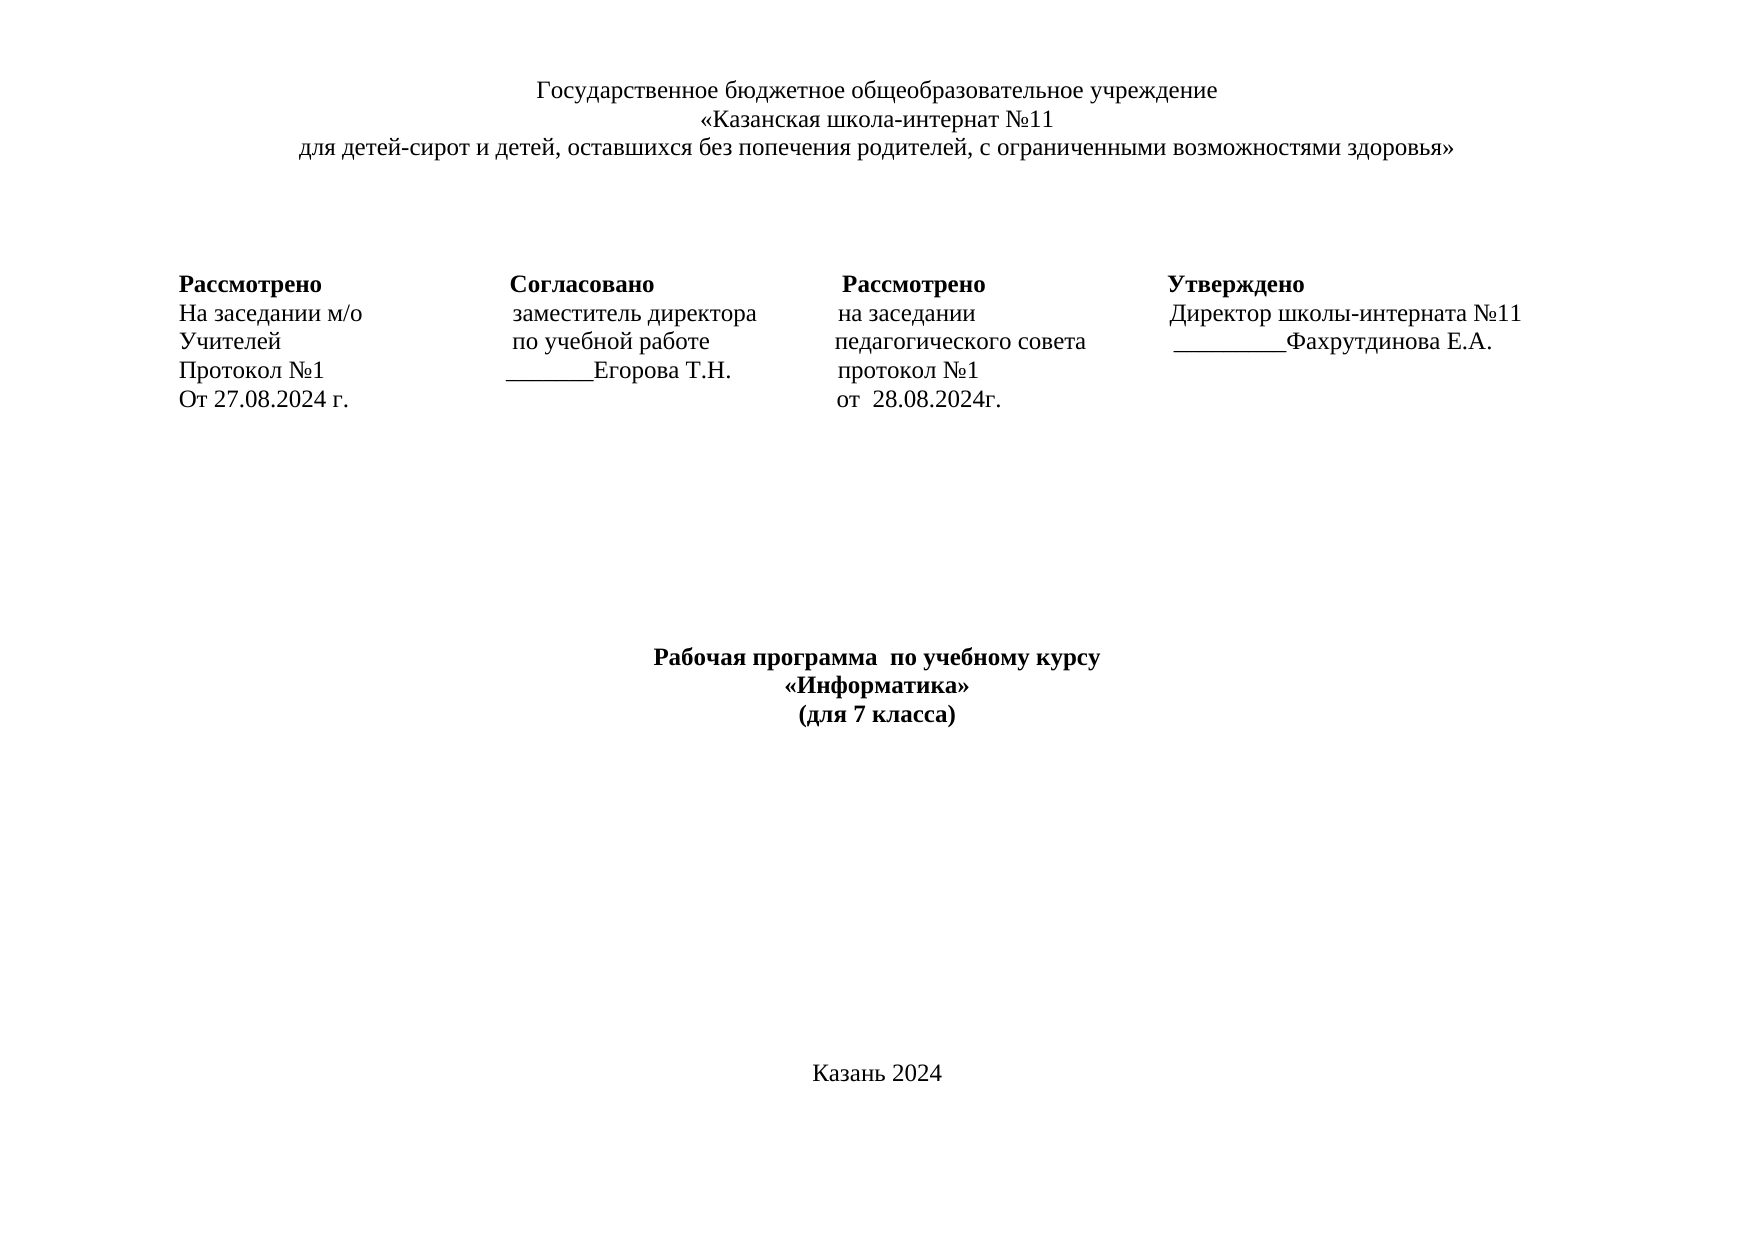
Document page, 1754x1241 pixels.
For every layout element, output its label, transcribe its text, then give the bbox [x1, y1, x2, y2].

text Протокол №1 _______Егорова Т.Н. протокол №1 [178, 355, 1679, 384]
text Рассмотрено Согласовано Рассмотрено Утверждено [178, 269, 1679, 298]
text От 27.08.2024 г. от 28.08.2024г. [178, 384, 1679, 413]
text Казань 2024 [75, 1058, 1679, 1087]
text Государственное бюджетное общеобразовательное учреждение [75, 75, 1679, 104]
text (для 7 класса) [75, 699, 1679, 728]
text Учителей по учебной работе педагогического совета _________Фахрутдинова Е.А. [178, 326, 1679, 355]
text «Информатика» [75, 671, 1679, 699]
text для детей-сирот и детей, оставшихся без попечения родителей, с ограниченными возможностями здоровья» [75, 132, 1679, 161]
text «Казанская школа-интернат №11 [75, 104, 1679, 132]
text Рабочая программа по учебному курсу [75, 642, 1679, 671]
text На заседании м/о заместитель директора на заседании Директор школы-интерната №11 [178, 298, 1679, 326]
